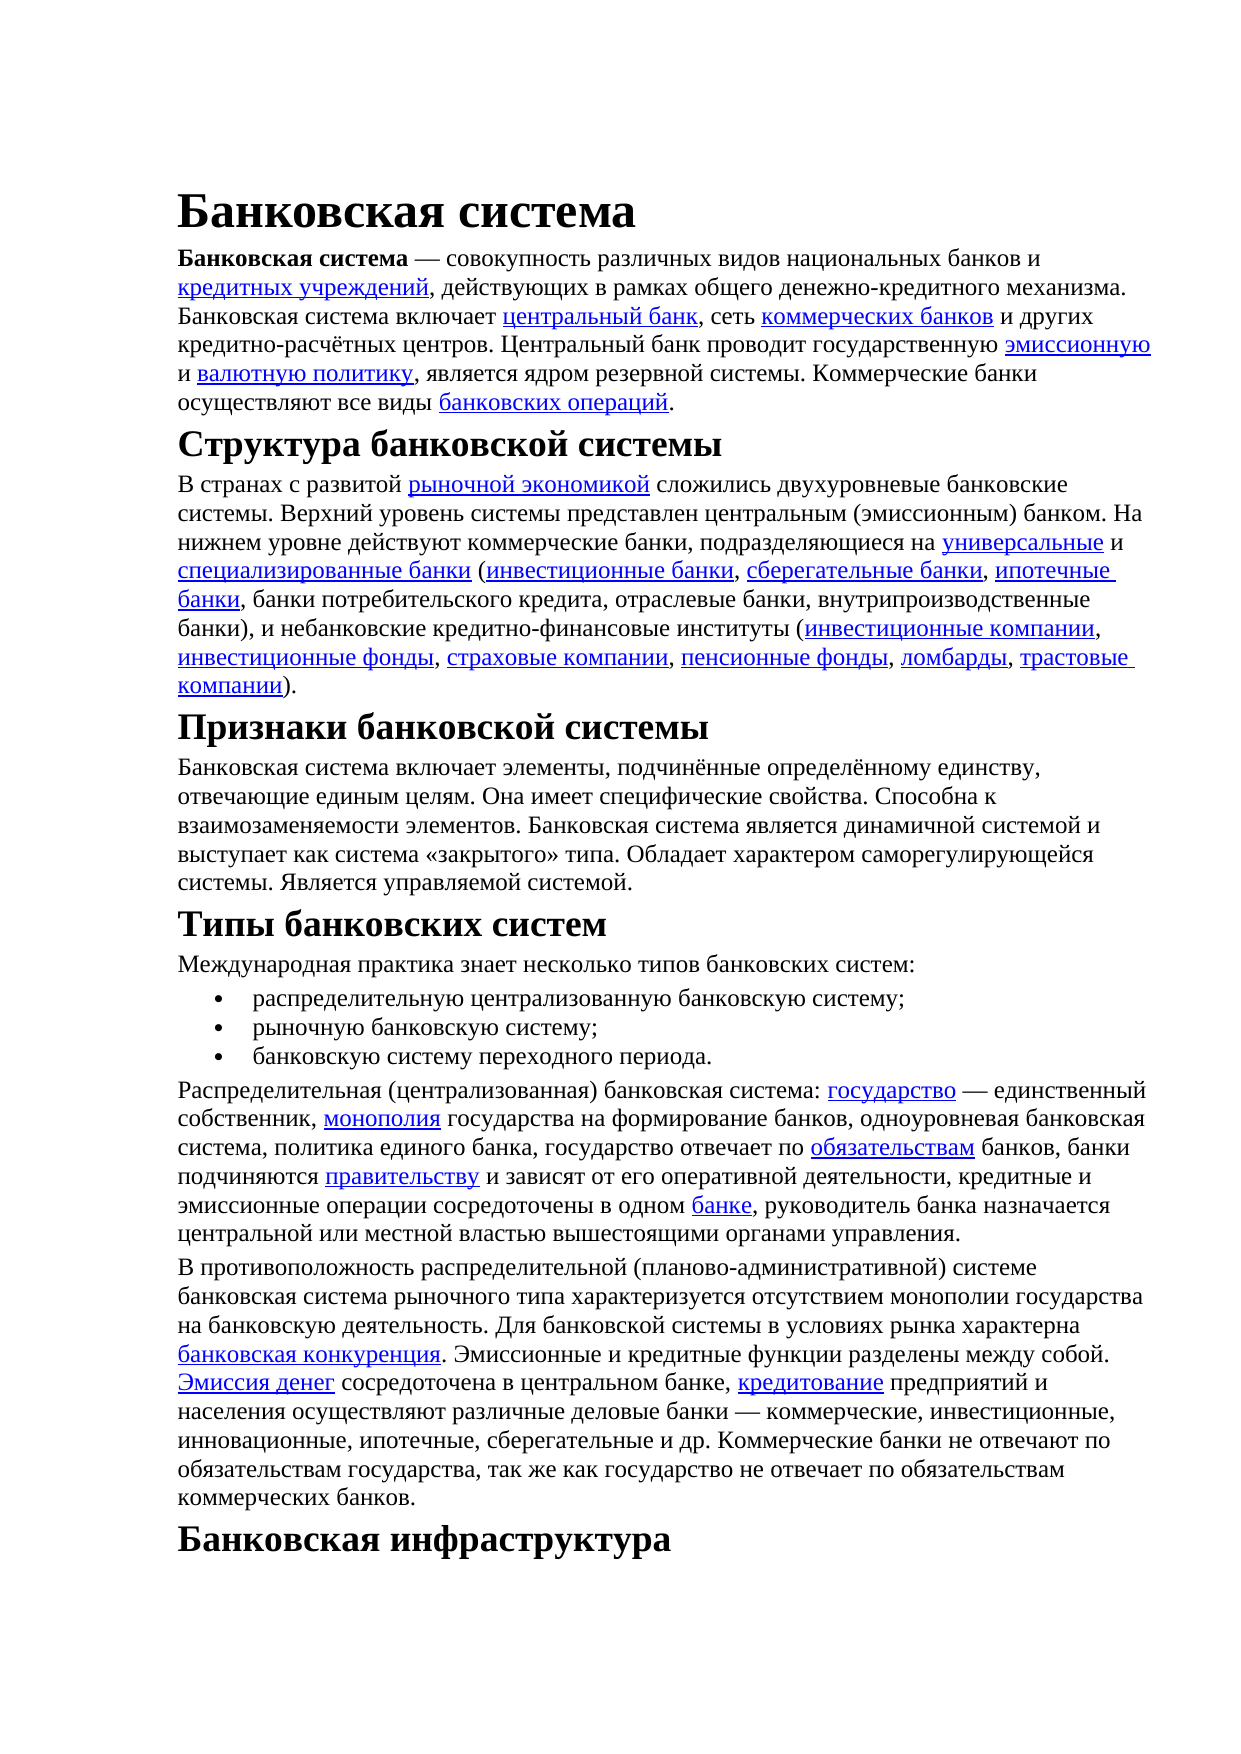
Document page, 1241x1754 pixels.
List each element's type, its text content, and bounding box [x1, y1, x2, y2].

text Распределительная (централизованная) банковская система: государство — единственный собственник, монополия государства на формирование банков, одноуровневая банковская система, политика единого банка, государство отвечает по обязательствам банков, банки подчиняются правительству и зависят от его оперативной деятельности, кредитные и эмиссионные операции сосредоточены в одном банке, руководитель банка назначается центральной или местной властью вышестоящими органами управления. [177, 1075, 1152, 1247]
list рыночную банковскую систему; [215, 1012, 1152, 1041]
list распределительную централизованную банковскую систему; [215, 983, 1152, 1012]
text В странах с развитой рыночной экономикой сложились двухуровневые банковские системы. Верхний уровень системы представлен центральным (эмиссионным) банком. На нижнем уровне действуют коммерческие банки, подразделяющиеся на универсальные и специализированные банки (инвестиционные банки, сберегательные банки, ипотечные банки, банки потребительского кредита, отраслевые банки, внутрипроизводственные банки), и небанковские кредитно-финансовые институты (инвестиционные компании, инвестиционные фонды, страховые компании, пенсионные фонды, ломбарды, трастовые компании). [177, 469, 1152, 699]
subtitle Структура банковской системы [177, 421, 1152, 464]
subtitle Типы банковских систем [177, 901, 1152, 944]
list банковскую систему переходного периода. [215, 1041, 1152, 1070]
subtitle Банковская система [177, 181, 1152, 238]
text Банковская система включает элементы, подчинённые определённому единству, отвечающие единым целям. Она имеет специфические свойства. Способна к взаимозаменяемости элементов. Банковская система является динамичной системой и выступает как система «закрытого» типа. Обладает характером саморегулирующейся системы. Является управляемой системой. [177, 752, 1152, 896]
text Международная практика знает несколько типов банковских систем: [177, 949, 1152, 978]
subtitle Признаки банковской системы [177, 704, 1152, 747]
text В противоположность распределительной (планово-административной) системе банковская система рыночного типа характеризуется отсутствием монополии государства на банковскую деятельность. Для банковской системы в условиях рынка характерна банковская конкуренция. Эмиссионные и кредитные функции разделены между собой. Эмиссия денег сосредоточена в центральном банке, кредитование предприятий и населения осуществляют различные деловые банки — коммерческие, инвестиционные, инновационные, ипотечные, сберегательные и др. Коммерческие банки не отвечают по обязательствам государства, так же как государство не отвечает по обязательствам коммерческих банков. [177, 1252, 1152, 1511]
text Банковская система — совокупность различных видов национальных банков и кредитных учреждений, действующих в рамках общего денежно-кредитного механизма. Банковская система включает центральный банк, сеть коммерческих банков и других кредитно-расчётных центров. Центральный банк проводит государственную эмиссионную и валютную политику, является ядром резервной системы. Коммерческие банки осуществляют все виды банковских операций. [177, 243, 1152, 416]
subtitle Банковская инфраструктура [177, 1516, 1152, 1559]
